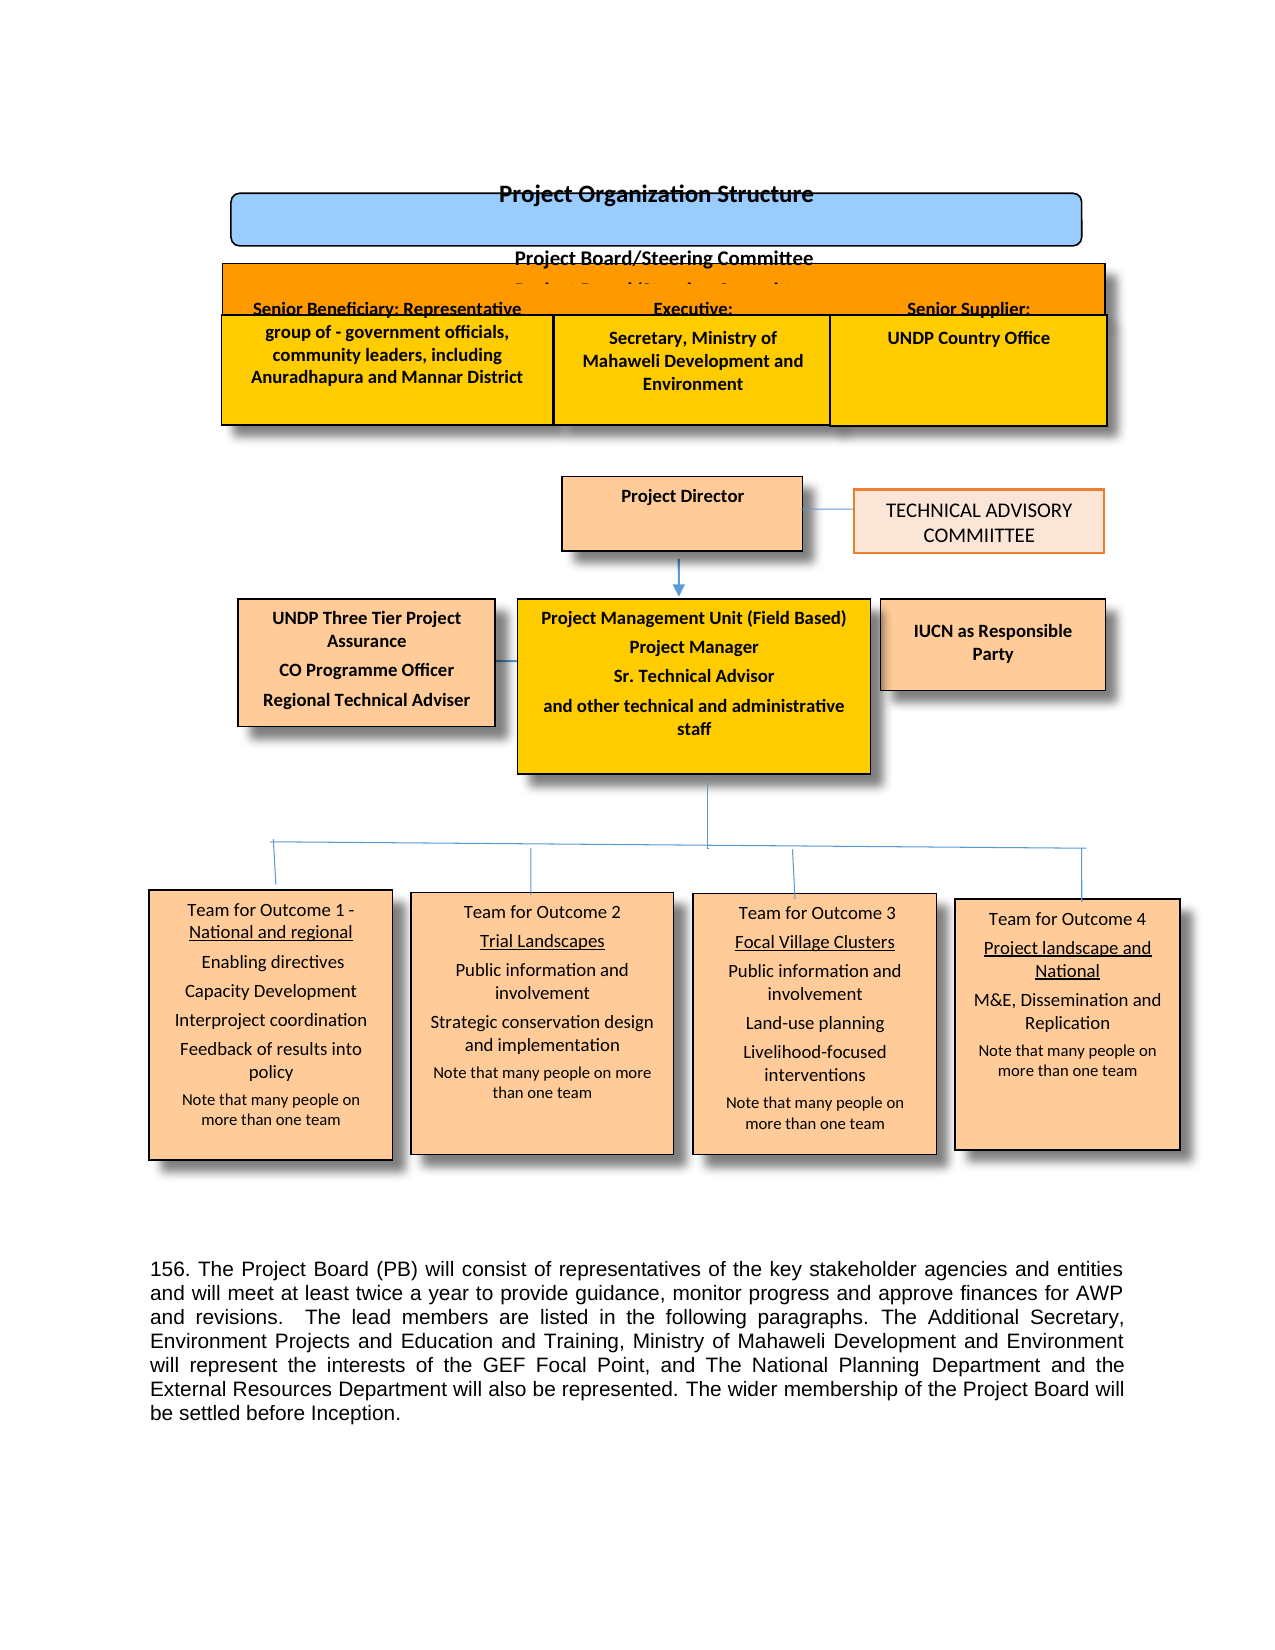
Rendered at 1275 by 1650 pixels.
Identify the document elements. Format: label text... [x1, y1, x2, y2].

text 156. The Project Board (PB) will consist of representatives of the key stakeholder agencies and entities and will meet at least twice a year to provide guidance, monitor progress and approve finances for AWP and revisions. The lead members are listed in the following paragraphs. The Additional Secretary, Environment Projects and Education and Training, Ministry of Mahaweli Development and Environment will represent the interests of the GEF Focal Point, and The National Planning Department and the External Resources Department will also be represented. The wider membership of the Project Board will be settled before Inception. [150, 1257, 1125, 1424]
